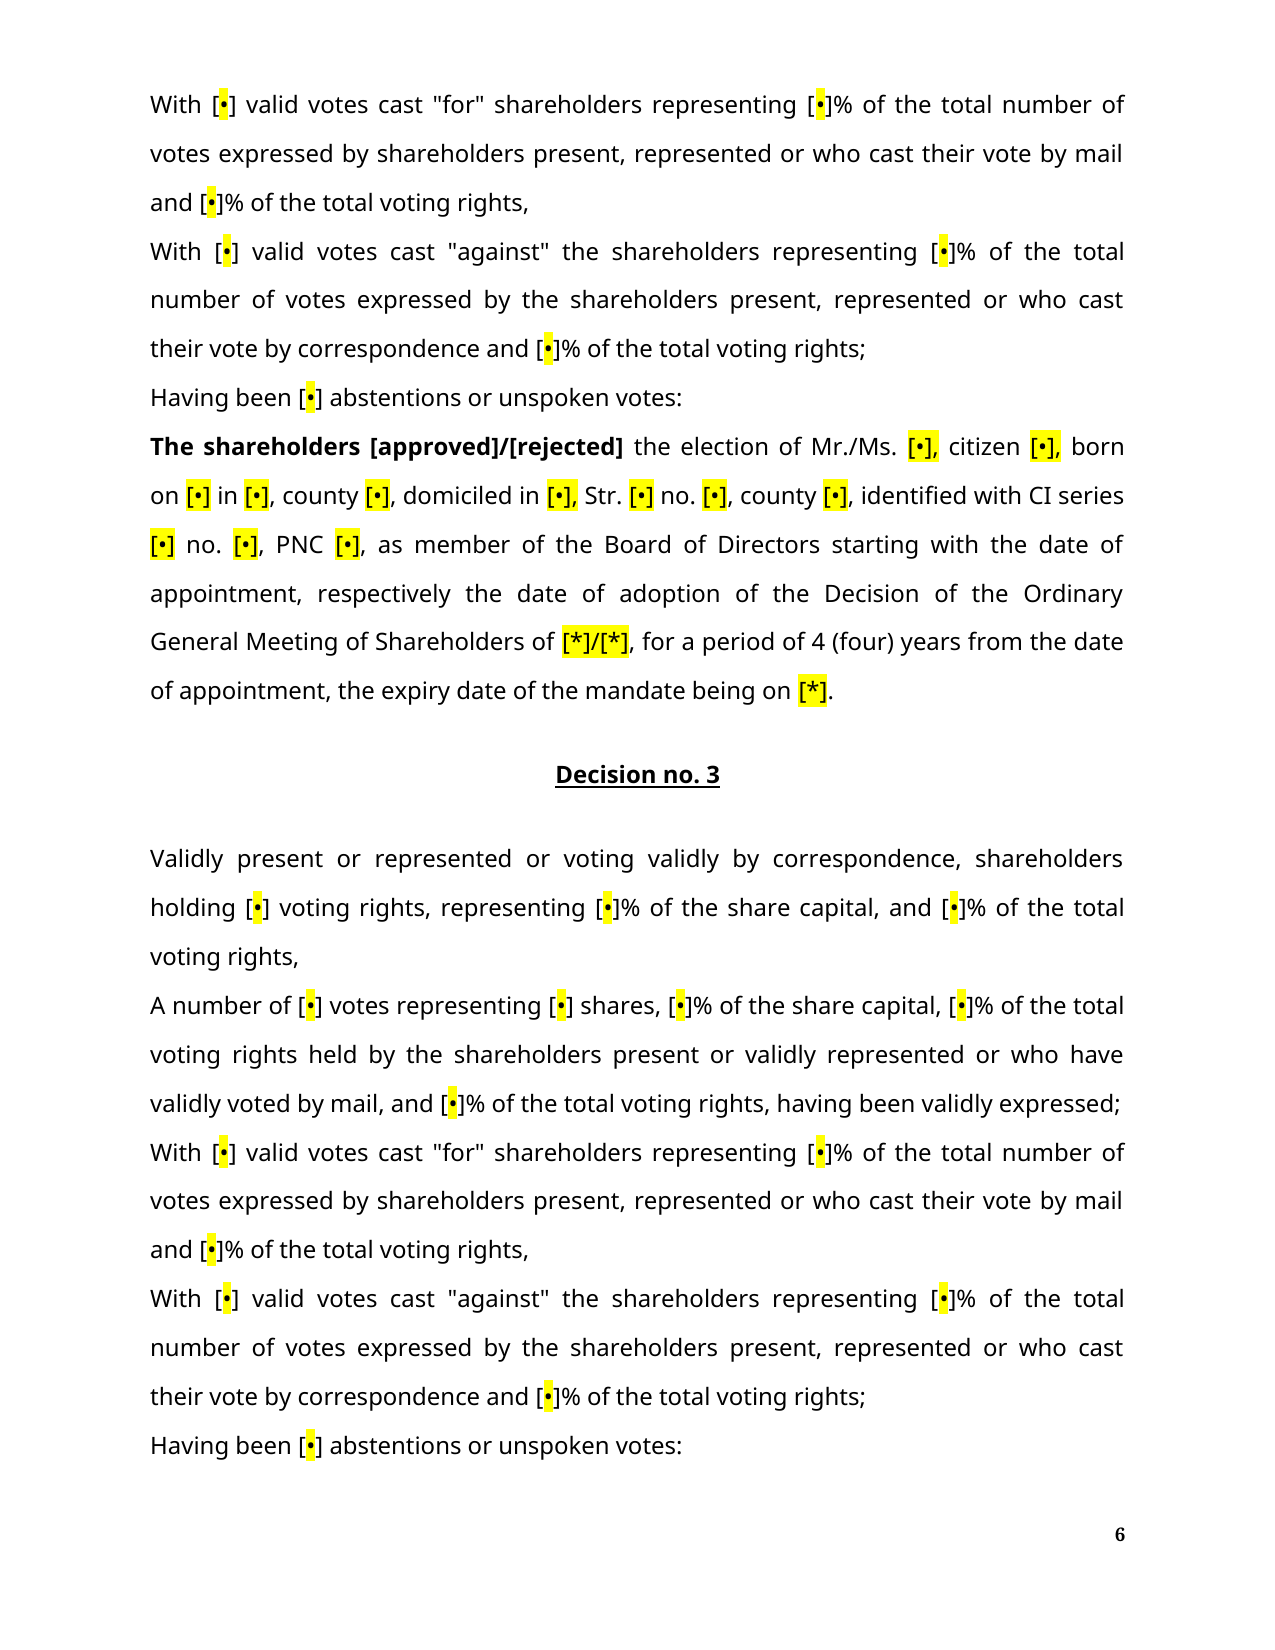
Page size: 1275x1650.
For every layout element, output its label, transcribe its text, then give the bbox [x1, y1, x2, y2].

text With [•] valid votes cast "for" shareholders representing [•]% of the total number of votes expressed by shareholders present, represented or who cast their vote by mail and [•]% of the total voting rights, [150, 1135, 1125, 1266]
list The shareholders [approved]/[rejected] the election of Mr./Ms. [•], citizen [•], born on [•] in [•], county [•], domiciled in [•], Str. [•] no. [•], county [•], identified with CI series [•] no. [•], PNC [•], as member of the Board of Directors starting with the date of appointment, respectively the date of adoption of the Decision of the Ordinary General Meeting of Shareholders of [*]/[*], for a period of 4 (four) years from the date of appointment, the expiry date of the mandate being on [*]. [150, 430, 1125, 707]
text A number of [•] votes representing [•] shares, [•]% of the share capital, [•]% of the total voting rights held by the shareholders present or validly represented or who have validly voted by mail, and [•]% of the total voting rights, having been validly expressed; [150, 989, 1125, 1119]
text Having been [•] abstentions or unspoken votes: [150, 1428, 1125, 1461]
text With [•] valid votes cast "against" the shareholders representing [•]% of the total number of votes expressed by the shareholders present, represented or who cast their vote by correspondence and [•]% of the total voting rights; [150, 234, 1125, 365]
text With [•] valid votes cast "for" shareholders representing [•]% of the total number of votes expressed by shareholders present, represented or who cast their vote by mail and [•]% of the total voting rights, [150, 88, 1125, 218]
text Having been [•] abstentions or unspoken votes: [150, 381, 306, 413]
text Having been [•] abstentions or unspoken votes: [315, 381, 1125, 413]
text Validly present or represented or voting validly by correspondence, shareholders holding [•] voting rights, representing [•]% of the share capital, and [•]% of the total voting rights, [150, 842, 1125, 972]
text Decision no. 3 [150, 758, 1125, 791]
text With [•] valid votes cast "against" the shareholders representing [•]% of the total number of votes expressed by the shareholders present, represented or who cast their vote by correspondence and [•]% of the total voting rights; [150, 1282, 1125, 1412]
